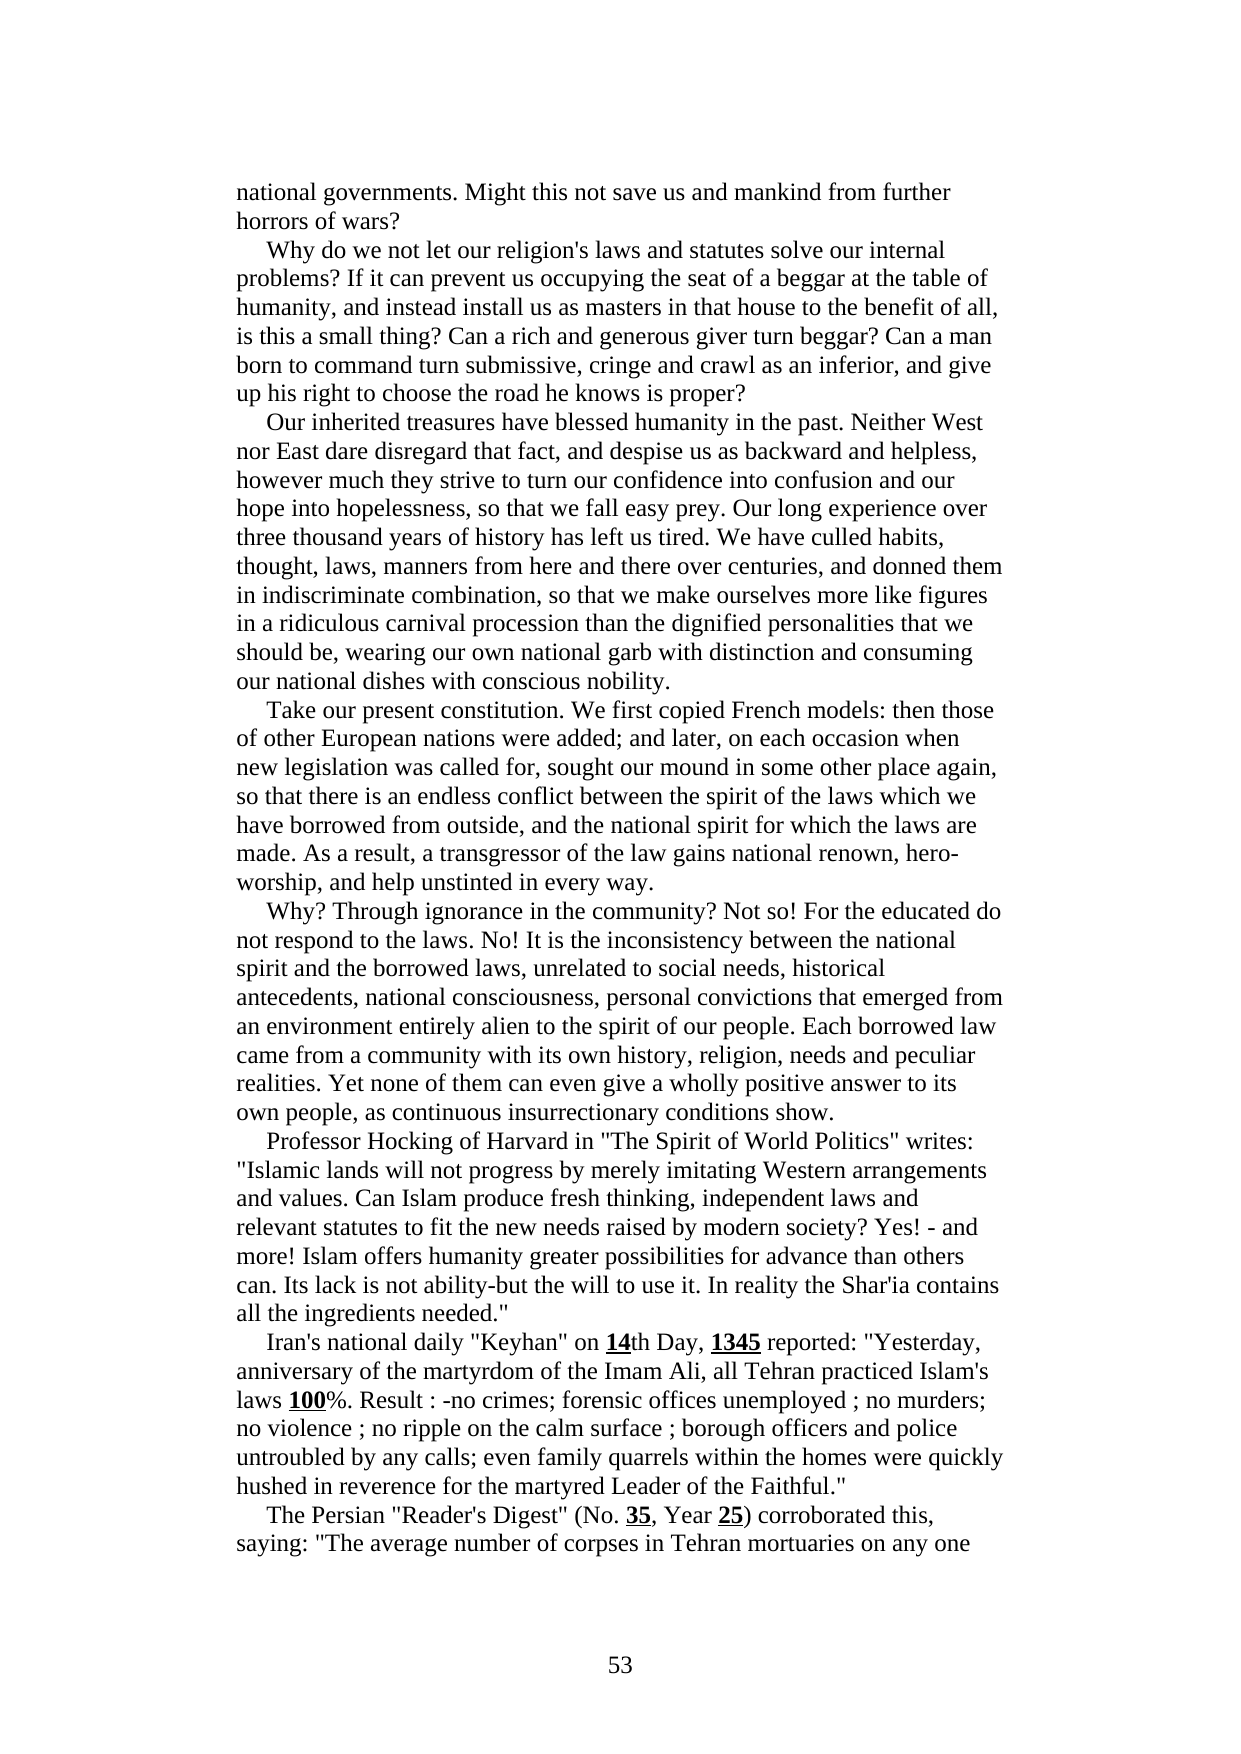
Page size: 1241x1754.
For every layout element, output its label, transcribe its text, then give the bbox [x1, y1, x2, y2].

text Why do we not let our religion's laws and statutes solve our internal problems? If it can prevent us occupying the seat of a beggar at the table of humanity, and instead install us as masters in that house to the benefit of all, is this a small thing? Can a rich and generous giver turn beggar? Can a man born to command turn submissive, cringe and crawl as an inferior, and give up his right to choose the road he knows is proper? [236, 235, 1004, 407]
text Take our present constitution. We first copied French models: then those of other European nations were added; and later, on each occasion when new legislation was called for, sought our mound in some other place again, so that there is an endless conflict between the spirit of the laws which we have borrowed from outside, and the national spirit for which the laws are made. As a result, a transgressor of the law gains national renown, hero-worship, and help unstinted in every way. [236, 695, 1004, 896]
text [236, 1500, 1004, 1557]
text Why? Through ignorance in the community? Not so! For the educated do not respond to the laws. No! It is the inconsistency between the national spirit and the borrowed laws, unrelated to social needs, historical antecedents, national consciousness, personal convictions that emerged from an environment entirely alien to the spirit of our people. Each borrowed law came from a community with its own history, religion, needs and peculiar realities. Yet none of them can even give a wholly positive answer to its own people, as continuous insurrectionary conditions show. [236, 896, 1004, 1126]
text Iran's national daily "Keyhan" on 14th Day, 1345 reported: "Yesterday, anniversary of the martyrdom of the Imam Ali, all Tehran practiced Islam's laws 100%. Result : -no crimes; forensic offices unemployed ; no murders; no violence ; no ripple on the calm surface ; borough officers and police untroubled by any calls; even family quarrels within the homes were quickly hushed in reverence for the martyred Leader of the Faithful." [236, 1327, 1004, 1500]
text Our inherited treasures have blessed humanity in the past. Neither West nor East dare disregard that fact, and despise us as backward and helpless, however much they strive to turn our confidence into confusion and our hope into hopelessness, so that we fall easy prey. Our long experience over three thousand years of history has left us tired. We have culled habits, thought, laws, manners from here and there over centuries, and donned them in indiscriminate combination, so that we make ourselves more like figures in a ridiculous carnival procession than the dignified personalities that we should be, wearing our own national garb with distinction and consuming our national dishes with conscious nobility. [236, 407, 1004, 695]
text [236, 177, 1004, 235]
text Professor Hocking of Harvard in "The Spirit of World Politics" writes: "Islamic lands will not progress by merely imitating Western arrangements and values. Can Islam produce fresh thinking, independent laws and relevant statutes to fit the new needs raised by modern society? Yes! - and more! Islam offers humanity greater possibilities for advance than others can. Its lack is not ability-but the will to use it. In reality the Shar'ia contains all the ingredients needed." [236, 1126, 1004, 1327]
